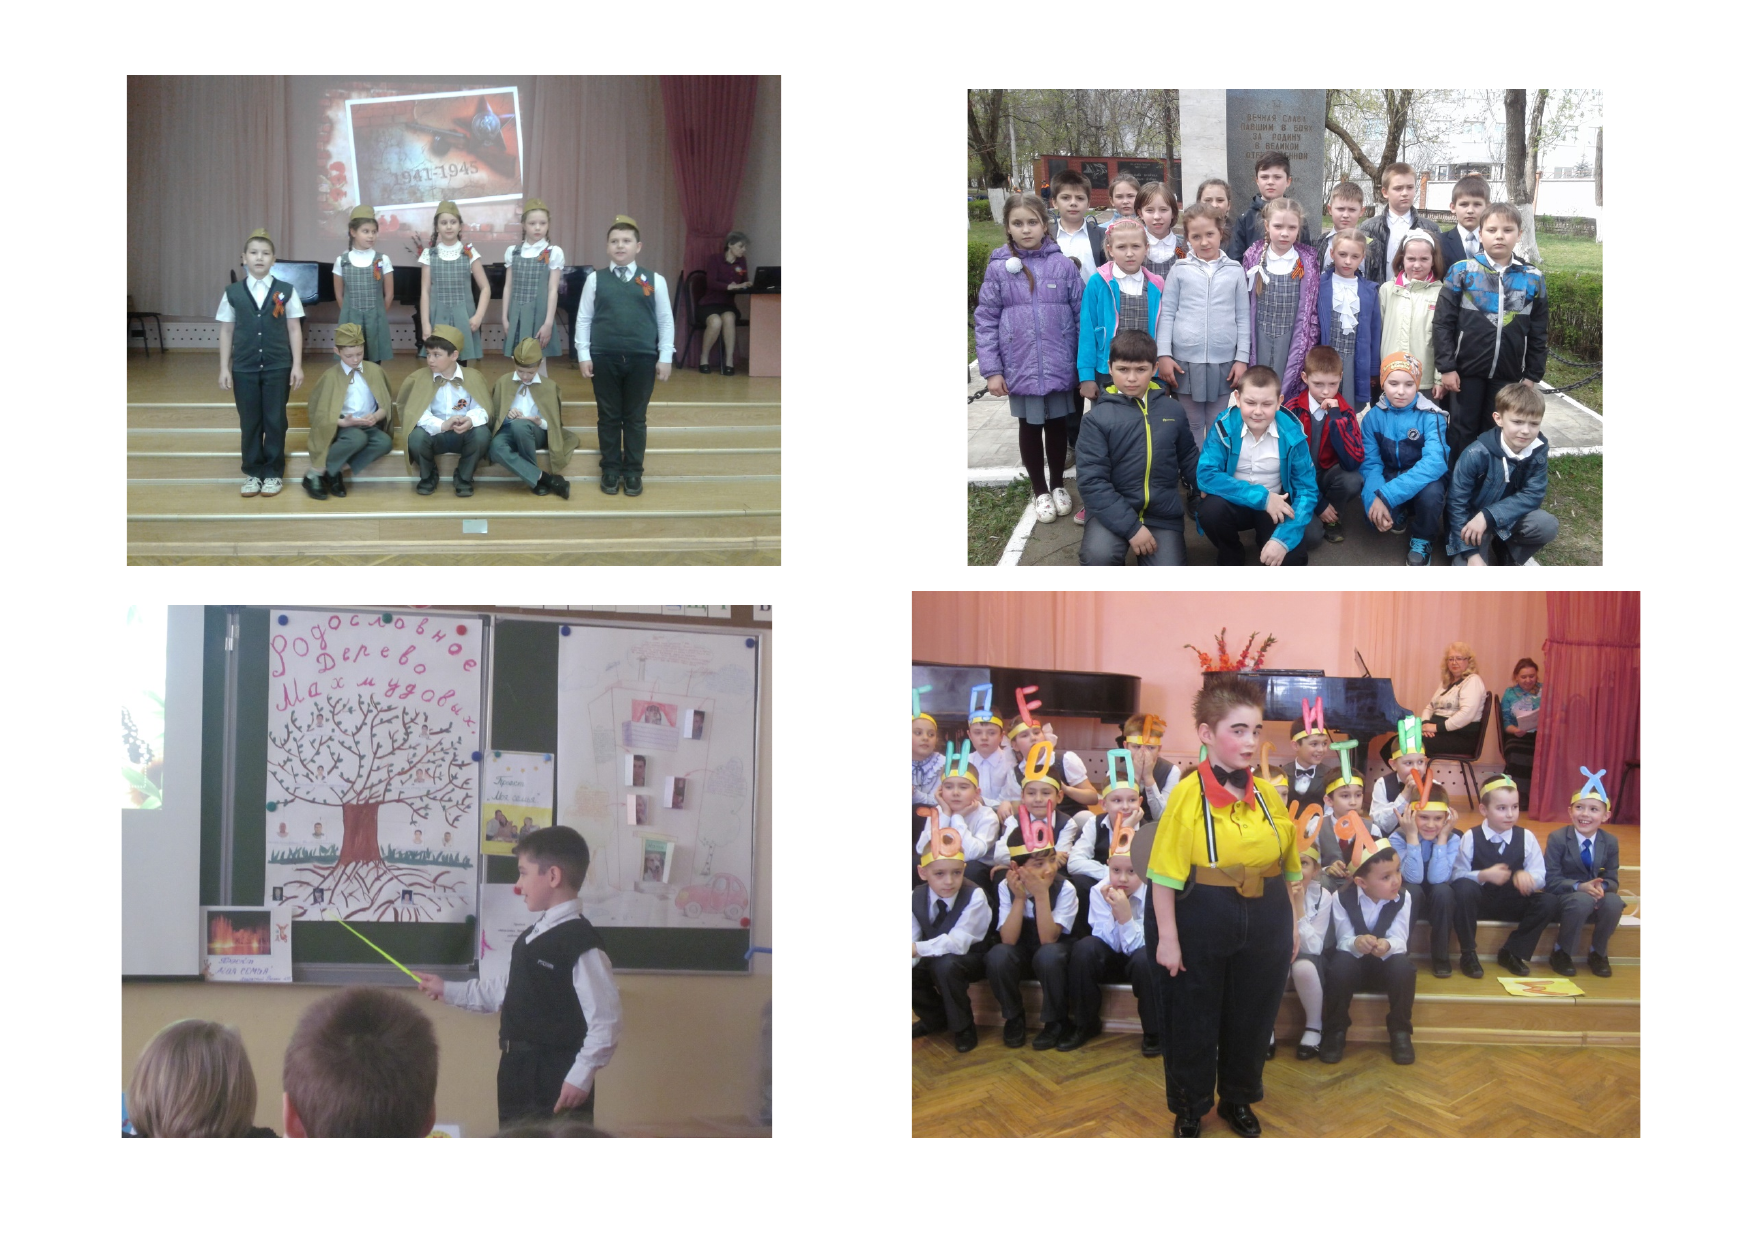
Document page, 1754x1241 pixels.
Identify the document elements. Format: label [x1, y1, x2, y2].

picture [911, 591, 1641, 1138]
picture [967, 89, 1603, 566]
picture [121, 605, 773, 1138]
picture [126, 75, 782, 566]
